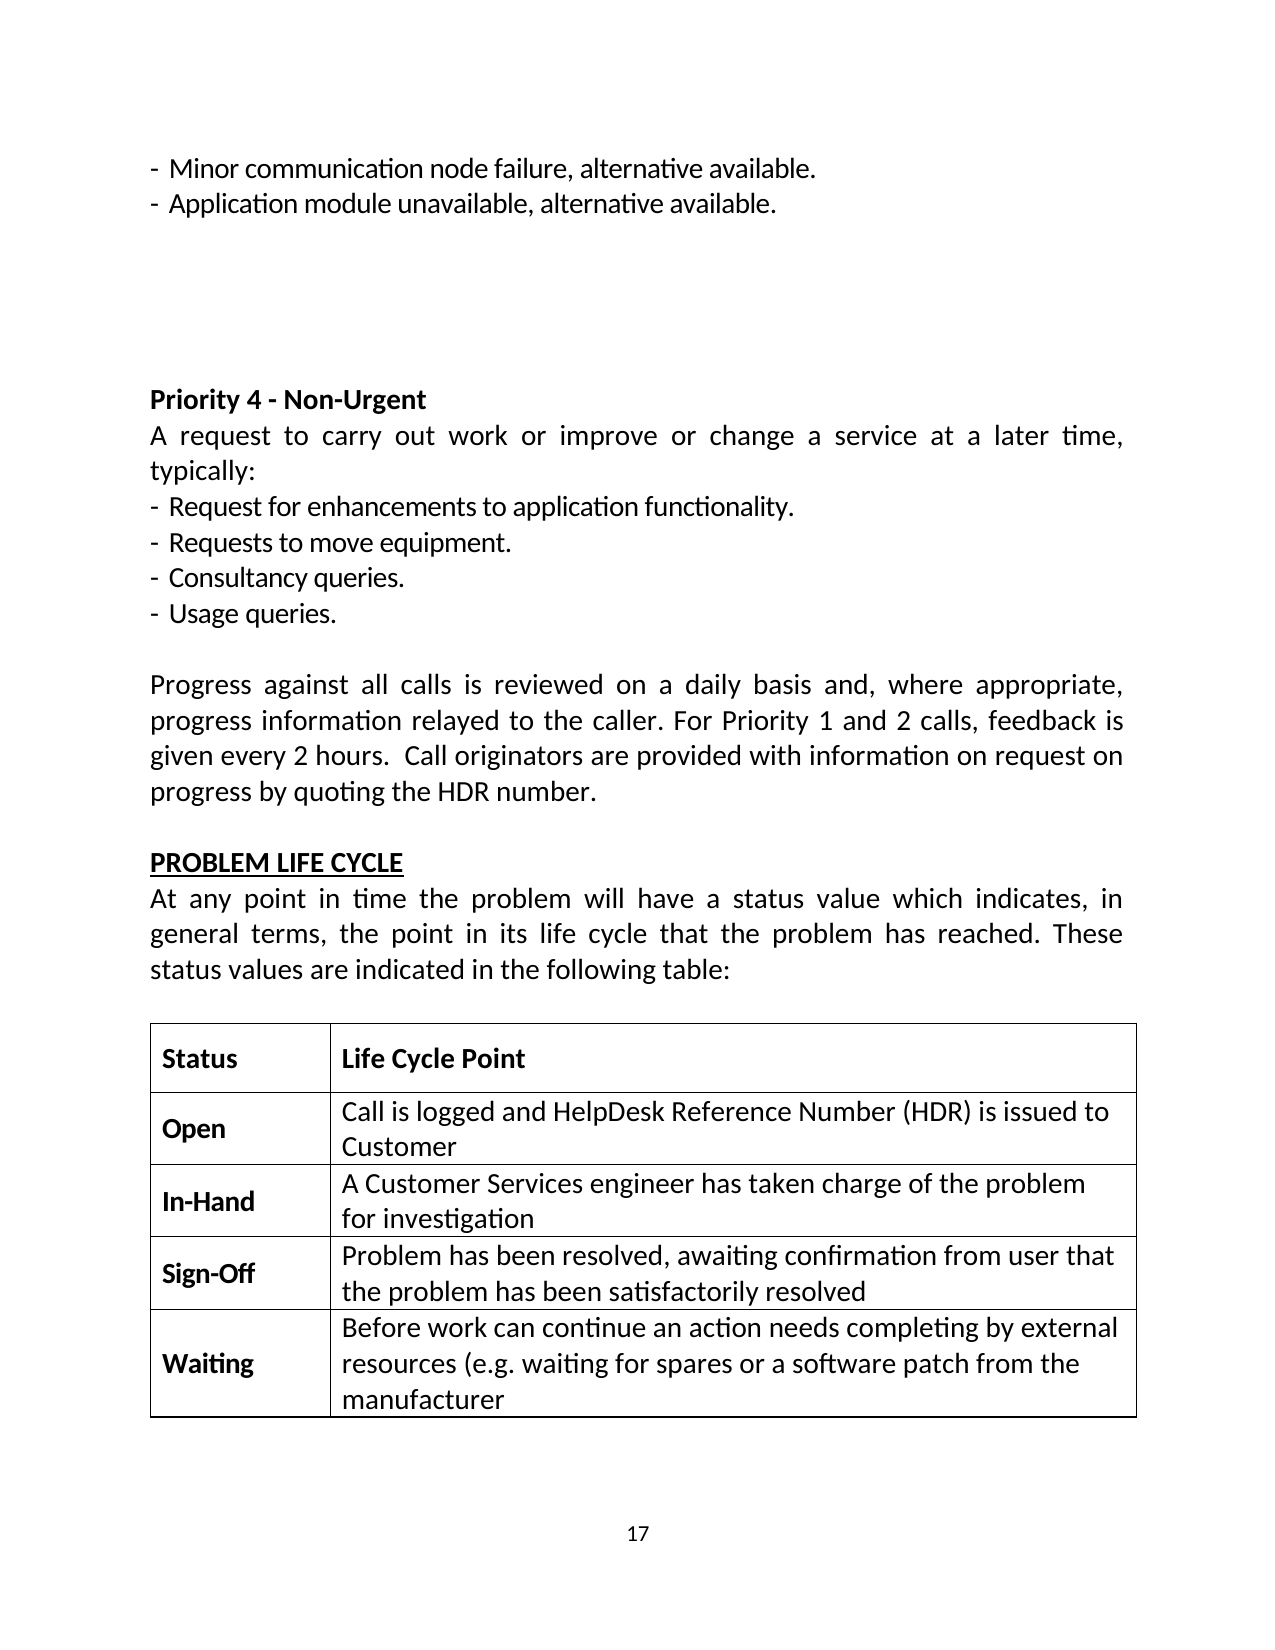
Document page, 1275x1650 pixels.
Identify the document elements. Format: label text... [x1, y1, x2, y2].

table_cell Open [151, 1093, 330, 1164]
text A request to carry out work or improve or change a service at a later time, typically: [150, 417, 1125, 488]
list Minor communication node failure, alternative available. [150, 150, 1125, 186]
table_cell Problem has been resolved, awaiting confirmation from user that the problem has been satisfactorily resolved [331, 1237, 1136, 1308]
text Progress against all calls is reviewed on a daily basis and, where appropriate, progress information relayed to the caller. For Priority 1 and 2 calls, feedback is given every 2 hours. Call originators are provided with information on request on progress by quoting the HDR number. [150, 666, 1125, 809]
subtitle Problem Life Cycle [150, 844, 1125, 880]
list Requests to move equipment. [150, 524, 1125, 559]
table_cell Call is logged and HelpDesk Reference Number (HDR) is issued to Customer [331, 1093, 1136, 1164]
table_cell Sign-Off [151, 1237, 330, 1308]
table_cell Waiting [151, 1310, 330, 1416]
table_header Status [151, 1024, 330, 1092]
list Usage queries. [150, 595, 1125, 631]
table_cell A Customer Services engineer has taken charge of the problem for investigation [331, 1165, 1136, 1236]
list Request for enhancements to application functionality. [150, 488, 1125, 524]
text At any point in time the problem will have a status value which indicates, in general terms, the point in its life cycle that the problem has reached. These status values are indicated in the following table: [150, 880, 1125, 987]
subtitle Priority 4 - Non-Urgent [150, 381, 1125, 417]
table_cell In-Hand [151, 1165, 330, 1236]
table_cell Before work can continue an action needs completing by external resources (e.g. waiting for spares or a software patch from the manufacturer [331, 1310, 1136, 1416]
table_header Life Cycle Point [331, 1024, 1136, 1092]
list Application module unavailable, alternative available. [150, 186, 1125, 221]
list Consultancy queries. [150, 559, 1125, 595]
